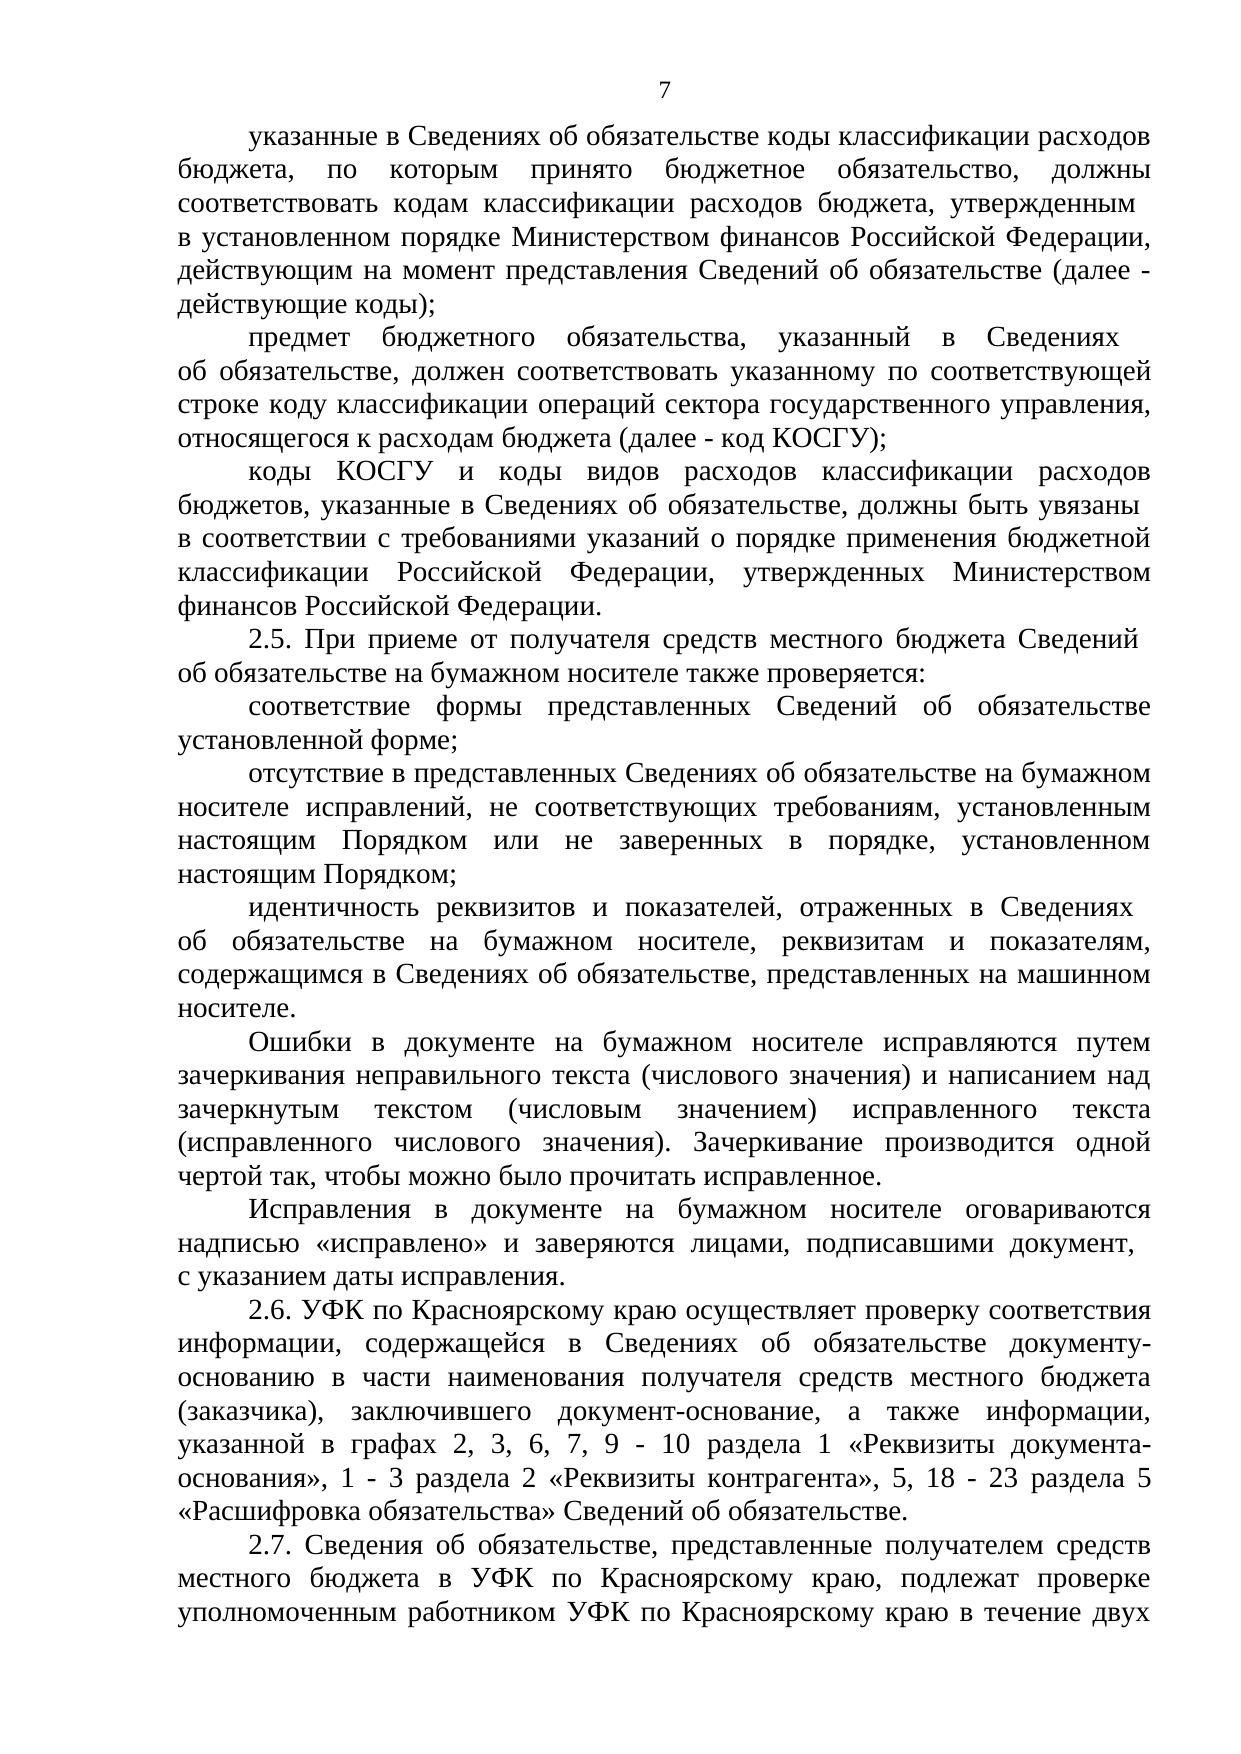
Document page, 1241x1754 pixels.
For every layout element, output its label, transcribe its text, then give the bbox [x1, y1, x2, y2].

text отсутствие в представленных Сведениях об обязательстве на бумажном носителе исправлений, не соответствующих требованиям, установленным настоящим Порядком или не заверенных в порядке, установленном настоящим Порядком; [177, 755, 1152, 889]
text соответствие формы представленных Сведений об обязательстве установленной форме; [177, 688, 1152, 755]
text коды КОСГУ и коды видов расходов классификации расходов бюджетов, указанные в Сведениях об обязательстве, должны быть увязаны в соответствии с требованиями указаний о порядке применения бюджетной классификации Российской Федерации, утвержденных Министерством финансов Российской Федерации. [177, 453, 1152, 621]
text 2.5. При приеме от получателя средств местного бюджета Сведений об обязательстве на бумажном носителе также проверяется: [177, 621, 1152, 688]
text идентичность реквизитов и показателей, отраженных в Сведениях об обязательстве на бумажном носителе, реквизитам и показателям, содержащимся в Сведениях об обязательстве, представленных на машинном носителе. [177, 889, 1152, 1024]
text предмет бюджетного обязательства, указанный в Сведениях об обязательстве, должен соответствовать указанному по соответствующей строке коду классификации операций сектора государственного управления, относящегося к расходам бюджета (далее - код КОСГУ); [177, 319, 1152, 453]
text Исправления в документе на бумажном носителе оговариваются надписью «исправлено» и заверяются лицами, подписавшими документ, с указанием даты исправления. [177, 1191, 1152, 1292]
text указанные в Сведениях об обязательстве коды классификации расходов бюджета, по которым принято бюджетное обязательство, должны соответствовать кодам классификации расходов бюджета, утвержденным в установленном порядке Министерством финансов Российской Федерации, действующим на момент представления Сведений об обязательстве (далее - действующие коды); [177, 118, 1152, 319]
text 2.6. УФК по Красноярскому краю осуществляет проверку соответствия информации, содержащейся в Сведениях об обязательстве документу-основанию в части наименования получателя средств местного бюджета (заказчика), заключившего документ-основание, а также информации, указанной в графах 2, 3, 6, 7, 9 - 10 раздела 1 «Реквизиты документа-основания», 1 - 3 раздела 2 «Реквизиты контрагента», 5, 18 - 23 раздела 5 «Расшифровка обязательства» Сведений об обязательстве. [177, 1292, 1152, 1527]
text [177, 1527, 1152, 1627]
text Ошибки в документе на бумажном носителе исправляются путем зачеркивания неправильного текста (числового значения) и написанием над зачеркнутым текстом (числовым значением) исправленного текста (исправленного числового значения). Зачеркивание производится одной чертой так, чтобы можно было прочитать исправленное. [177, 1024, 1152, 1191]
